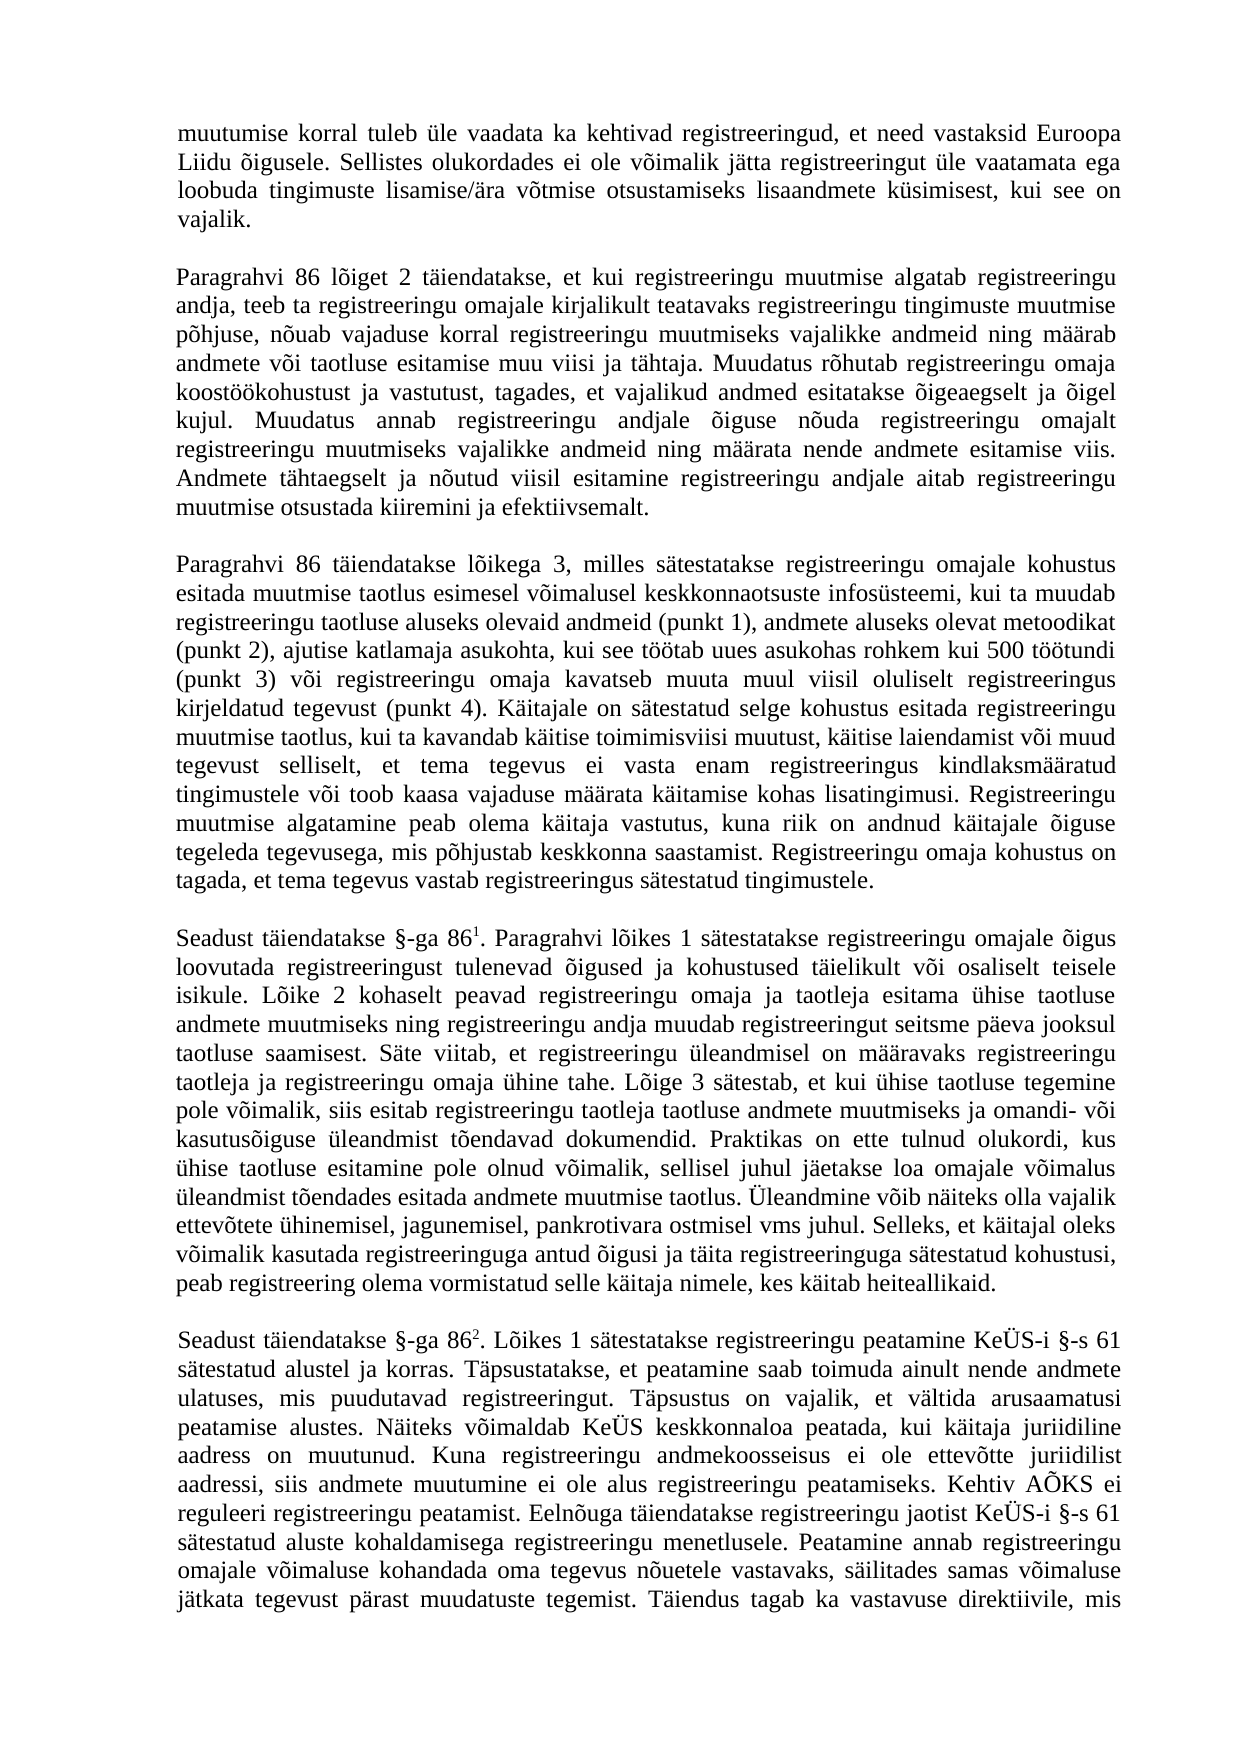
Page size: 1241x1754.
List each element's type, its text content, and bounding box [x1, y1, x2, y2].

text Seadust täiendatakse §-ga 861. Paragrahvi lõikes 1 sätestatakse registreeringu omajale õigus loovutada registreeringust tulenevad õigused ja kohustused täielikult või osaliselt teisele isikule. Lõike 2 kohaselt peavad registreeringu omaja ja taotleja esitama ühise taotluse andmete muutmiseks ning registreeringu andja muudab registreeringut seitsme päeva jooksul taotluse saamisest. Säte viitab, et registreeringu üleandmisel on määravaks registreeringu taotleja ja registreeringu omaja ühine tahe. Lõige 3 sätestab, et kui ühise taotluse tegemine pole võimalik, siis esitab registreeringu taotleja taotluse andmete muutmiseks ja omandi- või kasutusõiguse üleandmist tõendavad dokumendid. Praktikas on ette tulnud olukordi, kus ühise taotluse esitamine pole olnud võimalik, sellisel juhul jäetakse loa omajale võimalus üleandmist tõendades esitada andmete muutmise taotlus. Üleandmine võib näiteks olla vajalik ettevõtete ühinemisel, jagunemisel, pankrotivara ostmisel vms juhul. Selleks, et käitajal oleks võimalik kasutada registreeringuga antud õigusi ja täita registreeringuga sätestatud kohustusi, peab registreering olema vormistatud selle käitaja nimele, kes käitab heiteallikaid. [176, 923, 1117, 1297]
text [177, 118, 1122, 233]
text Paragrahvi 86 lõiget 2 täiendatakse, et kui registreeringu muutmise algatab registreeringu andja, teeb ta registreeringu omajale kirjalikult teatavaks registreeringu tingimuste muutmise põhjuse, nõuab vajaduse korral registreeringu muutmiseks vajalikke andmeid ning määrab andmete või taotluse esitamise muu viisi ja tähtaja. Muudatus rõhutab registreeringu omaja koostöökohustust ja vastutust, tagades, et vajalikud andmed esitatakse õigeaegselt ja õigel kujul. Muudatus annab registreeringu andjale õiguse nõuda registreeringu omajalt registreeringu muutmiseks vajalikke andmeid ning määrata nende andmete esitamise viis. Andmete tähtaegselt ja nõutud viisil esitamine registreeringu andjale aitab registreeringu muutmise otsustada kiiremini ja efektiivsemalt. [176, 262, 1117, 521]
text Paragrahvi 86 täiendatakse lõikega 3, milles sätestatakse registreeringu omajale kohustus esitada muutmise taotlus esimesel võimalusel keskkonnaotsuste infosüsteemi, kui ta muudab registreeringu taotluse aluseks olevaid andmeid (punkt 1), andmete aluseks olevat metoodikat (punkt 2), ajutise katlamaja asukohta, kui see töötab uues asukohas rohkem kui 500 töötundi (punkt 3) või registreeringu omaja kavatseb muuta muul viisil oluliselt registreeringus kirjeldatud tegevust (punkt 4). Käitajale on sätestatud selge kohustus esitada registreeringu muutmise taotlus, kui ta kavandab käitise toimimisviisi muutust, käitise laiendamist või muud tegevust selliselt, et tema tegevus ei vasta enam registreeringus kindlaksmääratud tingimustele või toob kaasa vajaduse määrata käitamise kohas lisatingimusi. Registreeringu muutmise algatamine peab olema käitaja vastutus, kuna riik on andnud käitajale õiguse tegeleda tegevusega, mis põhjustab keskkonna saastamist. Registreeringu omaja kohustus on tagada, et tema tegevus vastab registreeringus sätestatud tingimustele. [176, 549, 1117, 894]
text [177, 1326, 1122, 1613]
